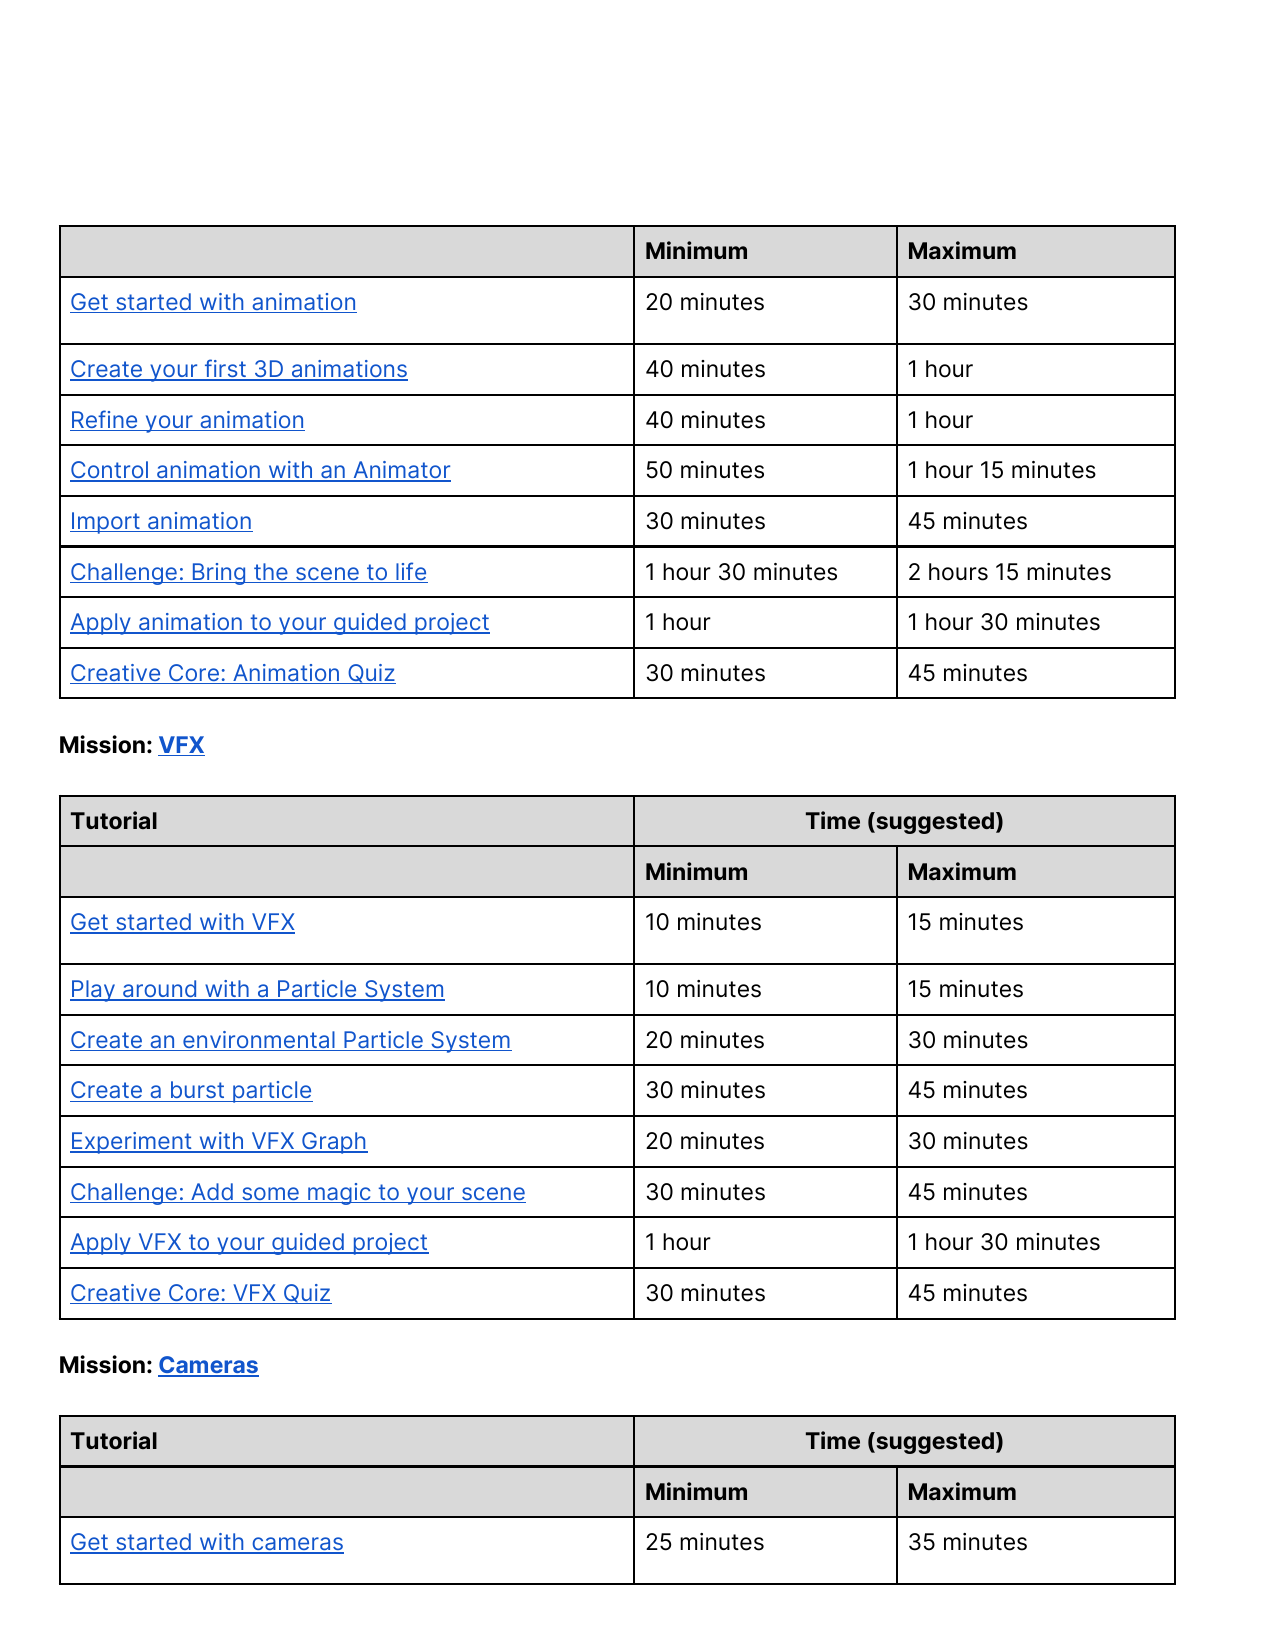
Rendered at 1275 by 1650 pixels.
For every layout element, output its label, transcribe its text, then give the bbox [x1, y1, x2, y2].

table_cell Maximum [898, 227, 1174, 276]
table_cell Get started with cameras [61, 1518, 633, 1583]
table_cell Challenge: Add some magic to your scene [61, 1168, 633, 1216]
table_cell 30 minutes [635, 1269, 896, 1317]
table_cell Maximum [898, 1468, 1174, 1516]
table_cell Get started with animation [61, 278, 633, 343]
table_cell 50 minutes [635, 446, 896, 495]
text Mission: Cameras [58, 1351, 842, 1379]
table_cell Creative Core: Animation Quiz [61, 649, 633, 697]
table_cell Apply VFX to your guided project [61, 1218, 633, 1267]
table_cell Create a burst particle [61, 1066, 633, 1115]
table_cell 30 minutes [635, 649, 896, 697]
table_header Time (suggested) [635, 1417, 1174, 1465]
table_cell 45 minutes [898, 1066, 1174, 1115]
table_cell 1 hour 30 minutes [635, 548, 896, 596]
table_cell [61, 1468, 633, 1516]
table_cell 45 minutes [898, 1168, 1174, 1216]
table_cell Control animation with an Animator [61, 446, 633, 495]
table_cell 40 minutes [635, 396, 896, 444]
table_cell Creative Core: VFX Quiz [61, 1269, 633, 1317]
table_cell 45 minutes [898, 649, 1174, 697]
table_cell 30 minutes [635, 1066, 896, 1115]
table_cell 1 hour [635, 598, 896, 647]
table_cell 30 minutes [898, 1016, 1174, 1064]
table_cell 30 minutes [898, 278, 1174, 343]
table_cell 1 hour 15 minutes [898, 446, 1174, 495]
table_cell [61, 227, 633, 276]
table_cell 30 minutes [898, 1117, 1174, 1166]
table_cell Create your first 3D animations [61, 345, 633, 393]
table_cell 1 hour [898, 345, 1174, 393]
table_cell 20 minutes [635, 278, 896, 343]
table_cell 15 minutes [898, 898, 1174, 963]
table_header Tutorial [61, 1417, 633, 1465]
table_cell Import animation [61, 497, 633, 545]
table_cell Create an environmental Particle System [61, 1016, 633, 1064]
table_cell Minimum [635, 1468, 896, 1516]
table_cell 35 minutes [898, 1518, 1174, 1583]
table_cell 1 hour 30 minutes [898, 1218, 1174, 1267]
table_cell 25 minutes [635, 1518, 896, 1583]
table_cell 10 minutes [635, 898, 896, 963]
table_cell Minimum [635, 847, 896, 896]
table_cell [61, 847, 633, 896]
table_cell 20 minutes [635, 1117, 896, 1166]
table_cell 10 minutes [635, 965, 896, 1014]
table_cell Get started with VFX [61, 898, 633, 963]
table_cell Play around with a Particle System [61, 965, 633, 1014]
table_cell Refine your animation [61, 396, 633, 444]
table_cell 45 minutes [898, 497, 1174, 545]
text Mission: VFX [58, 731, 842, 759]
table_cell 1 hour 30 minutes [898, 598, 1174, 647]
table_cell 1 hour [898, 396, 1174, 444]
table_cell 20 minutes [635, 1016, 896, 1064]
table_cell 30 minutes [635, 497, 896, 545]
table_cell Challenge: Bring the scene to life [61, 548, 633, 596]
table_cell 30 minutes [635, 1168, 896, 1216]
table_cell Minimum [635, 227, 896, 276]
table_cell 2 hours 15 minutes [898, 548, 1174, 596]
table_cell 1 hour [635, 1218, 896, 1267]
table_header Tutorial [61, 797, 633, 845]
table_cell Experiment with VFX Graph [61, 1117, 633, 1166]
table_cell 15 minutes [898, 965, 1174, 1014]
table_cell Maximum [898, 847, 1174, 896]
table_cell Apply animation to your guided project [61, 598, 633, 647]
table_header Time (suggested) [635, 797, 1174, 845]
table_cell 40 minutes [635, 345, 896, 393]
table_cell 45 minutes [898, 1269, 1174, 1317]
